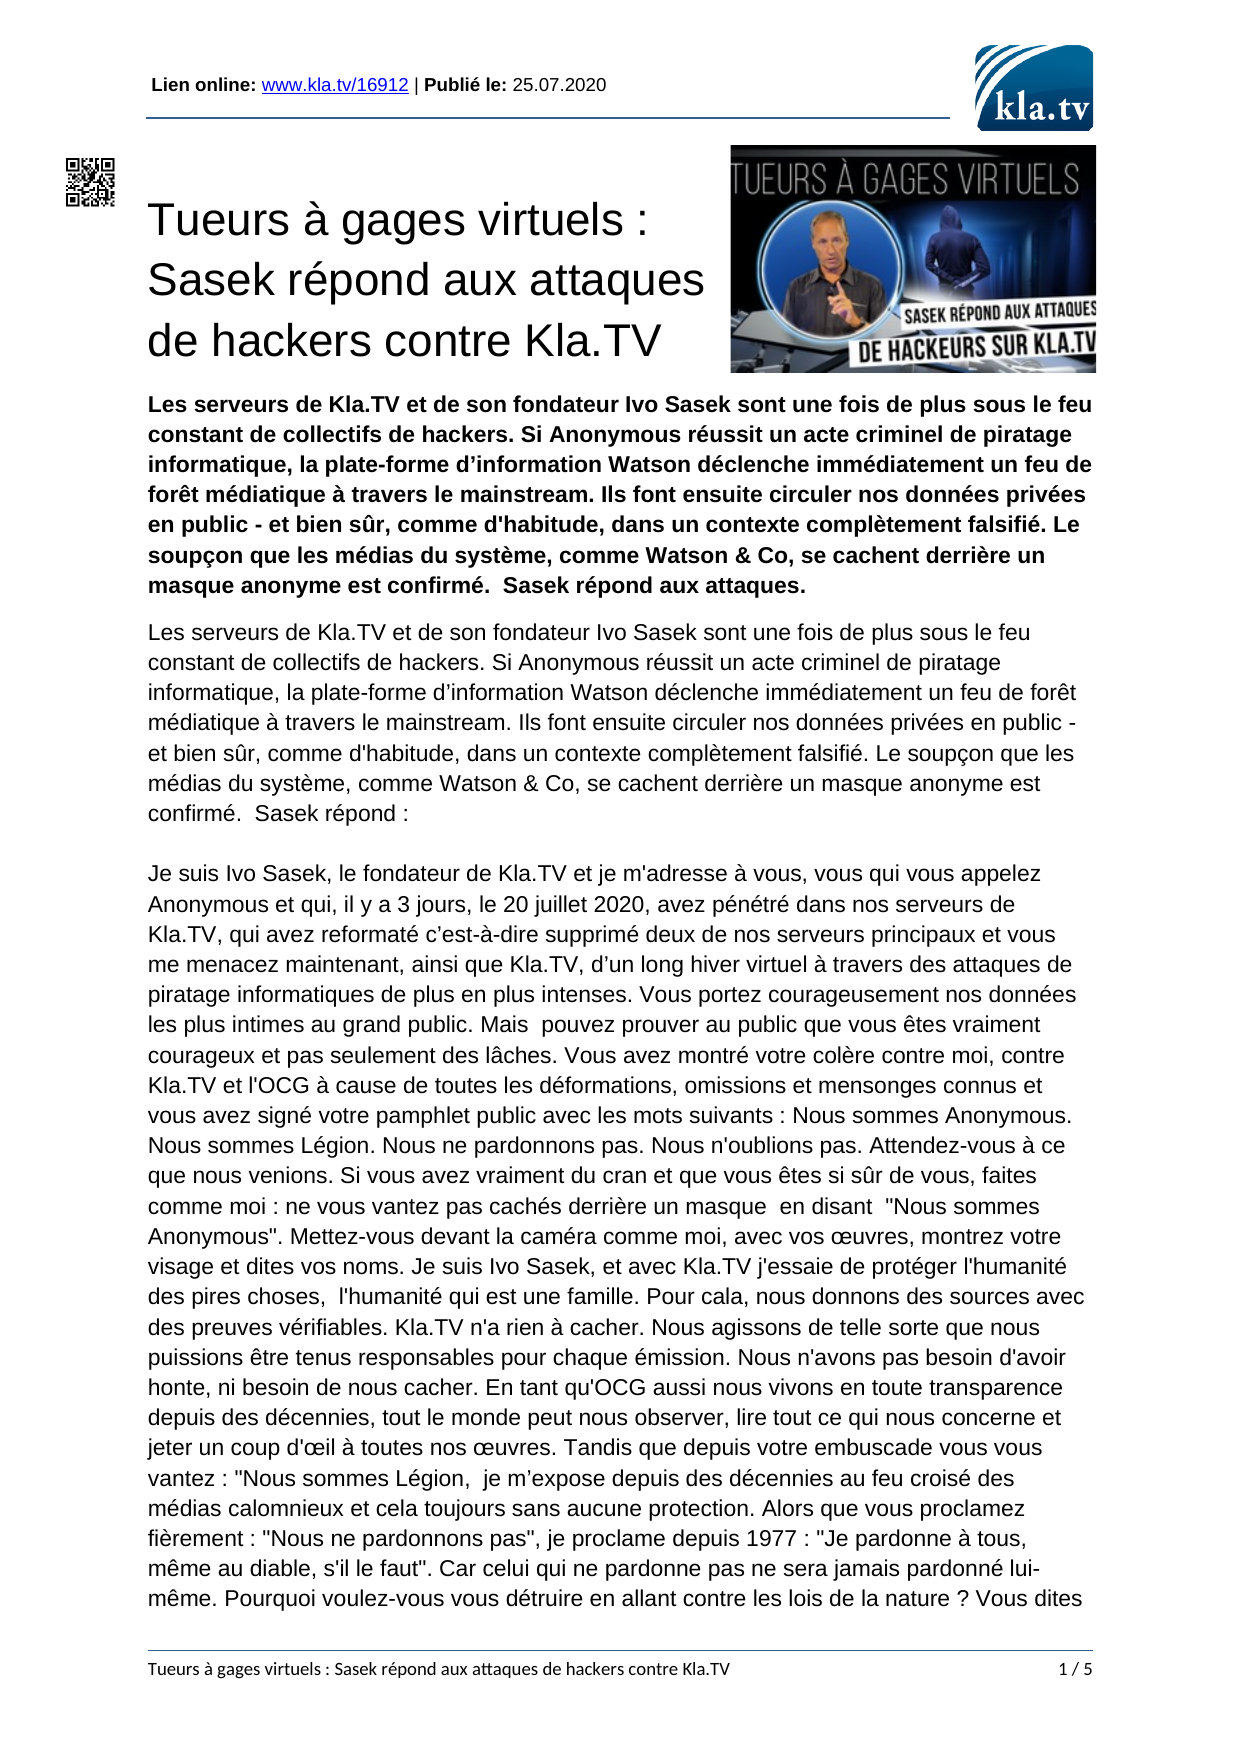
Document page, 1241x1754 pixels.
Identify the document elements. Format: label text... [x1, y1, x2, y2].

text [148, 619, 1093, 1612]
text Tueurs à gages virtuels : Sasek répond aux attaques de hackers contre Kla.TV [148, 192, 1093, 366]
text Les serveurs de Kla.TV et de son fondateur Ivo Sasek sont une fois de plus sous le feu constant de collectifs de hackers. Si Anonymous réussit un acte criminel de piratage informatique, la plate-forme d’information Watson déclenche immédiatement un feu de forêt médiatique à travers le mainstream. Ils font ensuite circuler nos données privées en public - et bien sûr, comme d'habitude, dans un contexte complètement falsifié. Le soupçon que les médias du système, comme Watson & Co, se cachent derrière un masque anonyme est confirmé. Sasek répond aux attaques. [148, 391, 1093, 598]
